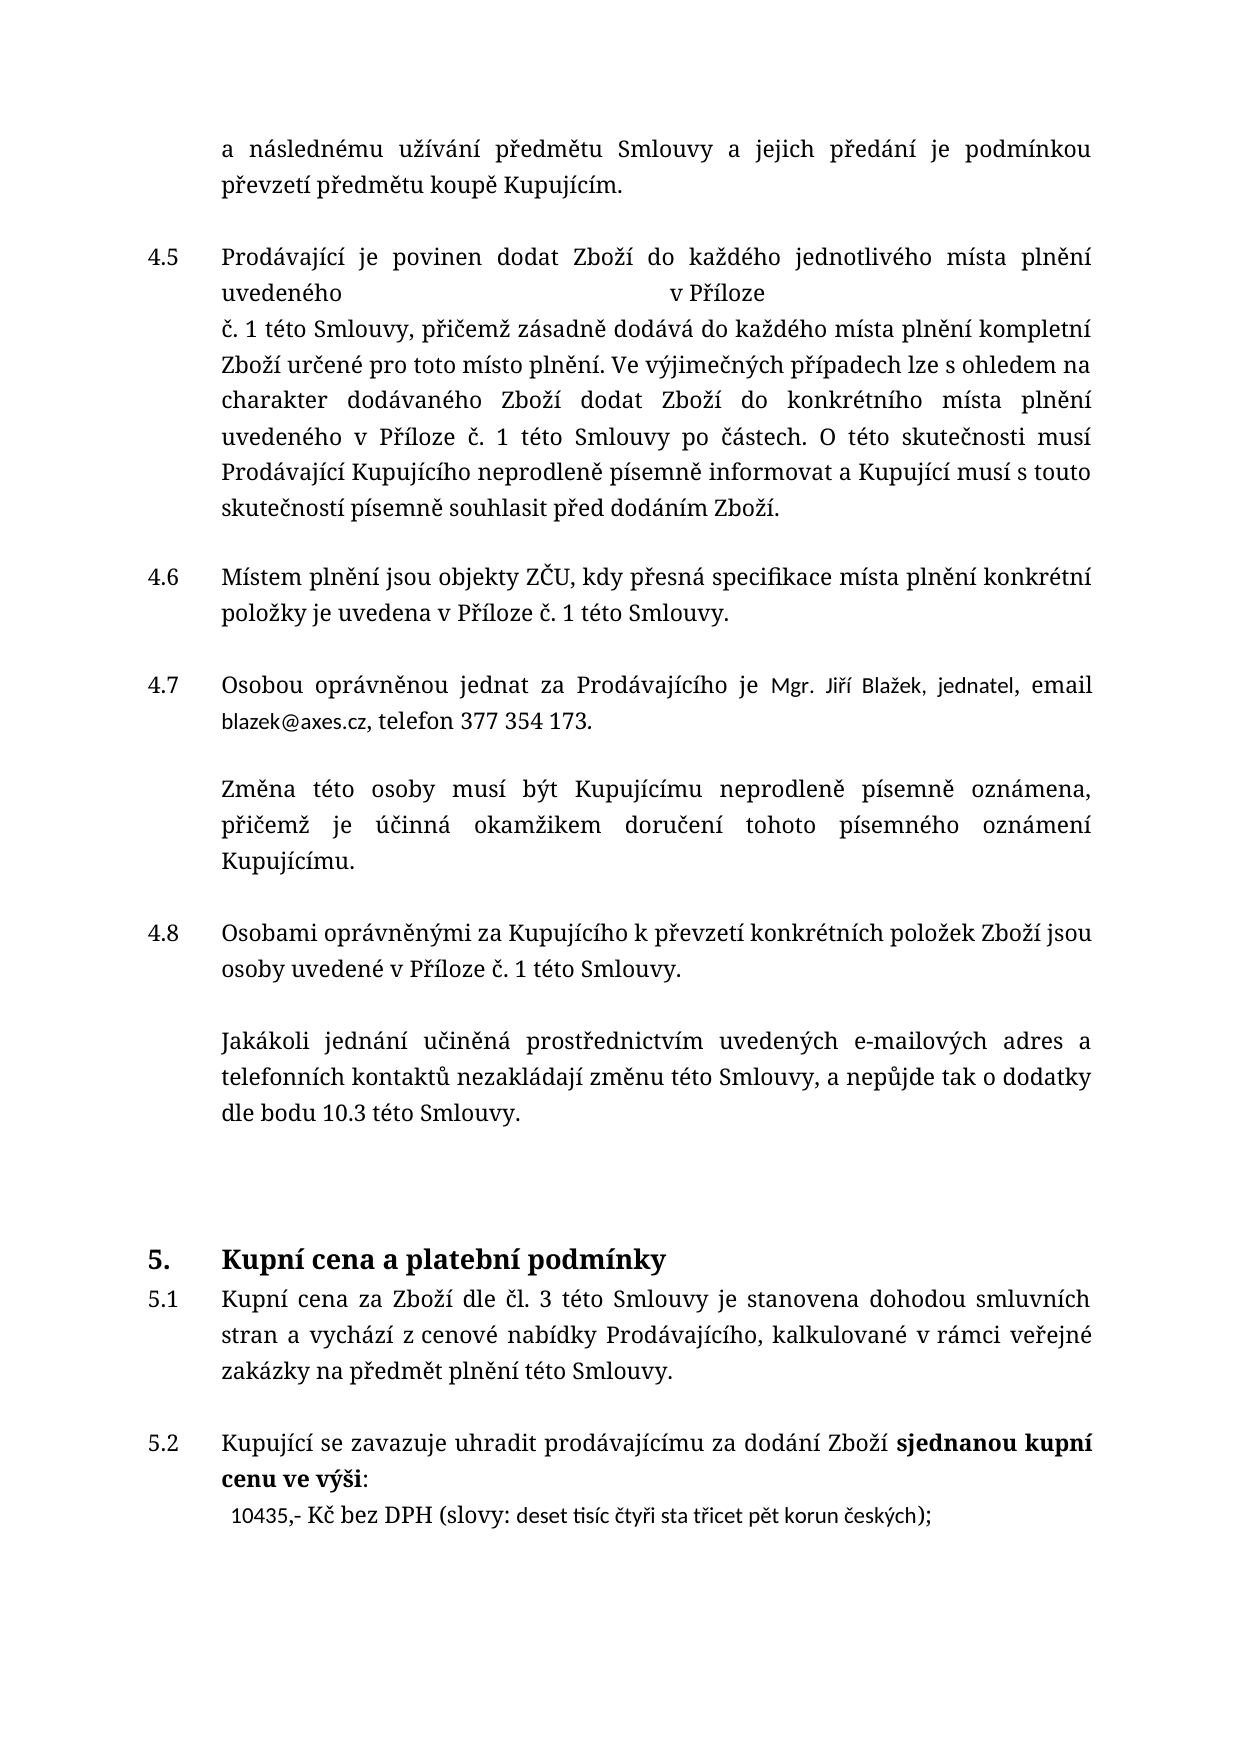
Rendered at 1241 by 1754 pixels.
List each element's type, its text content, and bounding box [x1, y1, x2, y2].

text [148, 133, 1093, 200]
text 5.2 Kupující se zavazuje uhradit prodávajícímu za dodání Zboží sjednanou kupní cenu ve výši: [148, 1427, 1093, 1494]
text 5. Kupní cena a platební podmínky [148, 1241, 1093, 1277]
text Jakákoli jednání učiněná prostřednictvím uvedených e-mailových adres a telefonních kontaktů nezakládají změnu této Smlouvy, a nepůjde tak o dodatky dle bodu 10.3 této Smlouvy. [221, 1025, 1093, 1128]
text 4.5 Prodávající je povinen dodat Zboží do každého jednotlivého místa plnění uvedeného v Příloze č. 1 této Smlouvy, přičemž zásadně dodává do každého místa plnění kompletní Zboží určené pro toto místo plnění. Ve výjimečných případech lze s ohledem na charakter dodávaného Zboží dodat Zboží do konkrétního místa plnění uvedeného v Příloze č. 1 této Smlouvy po částech. O této skutečnosti musí Prodávající Kupujícího neprodleně písemně informovat a Kupující musí s touto skutečností písemně souhlasit před dodáním Zboží. [148, 241, 1093, 523]
text 4.7 Osobou oprávněnou jednat za Prodávajícího je Mgr. Jiří Blažek, jednatel, email blazek@axes.cz, telefon 377 354 173. [148, 669, 1093, 736]
text 4.6 Místem plnění jsou objekty ZČU, kdy přesná specifikace místa plnění konkrétní položky je uvedena v Příloze č. 1 této Smlouvy. [148, 561, 1093, 628]
text Změna této osoby musí být Kupujícímu neprodleně písemně oznámena, přičemž je účinná okamžikem doručení tohoto písemného oznámení Kupujícímu. [221, 773, 1093, 876]
text 5.1 Kupní cena za Zboží dle čl. 3 této Smlouvy je stanovena dohodou smluvních stran a vychází z cenové nabídky Prodávajícího, kalkulované v rámci veřejné zakázky na předmět plnění této Smlouvy. [148, 1283, 1093, 1386]
text 4.8 Osobami oprávněnými za Kupujícího k převzetí konkrétních položek Zboží jsou osoby uvedené v Příloze č. 1 této Smlouvy. [148, 917, 1093, 984]
list 10435,- Kč bez DPH (slovy: deset tisíc čtyři sta třicet pět korun českých); [230, 1498, 1093, 1530]
